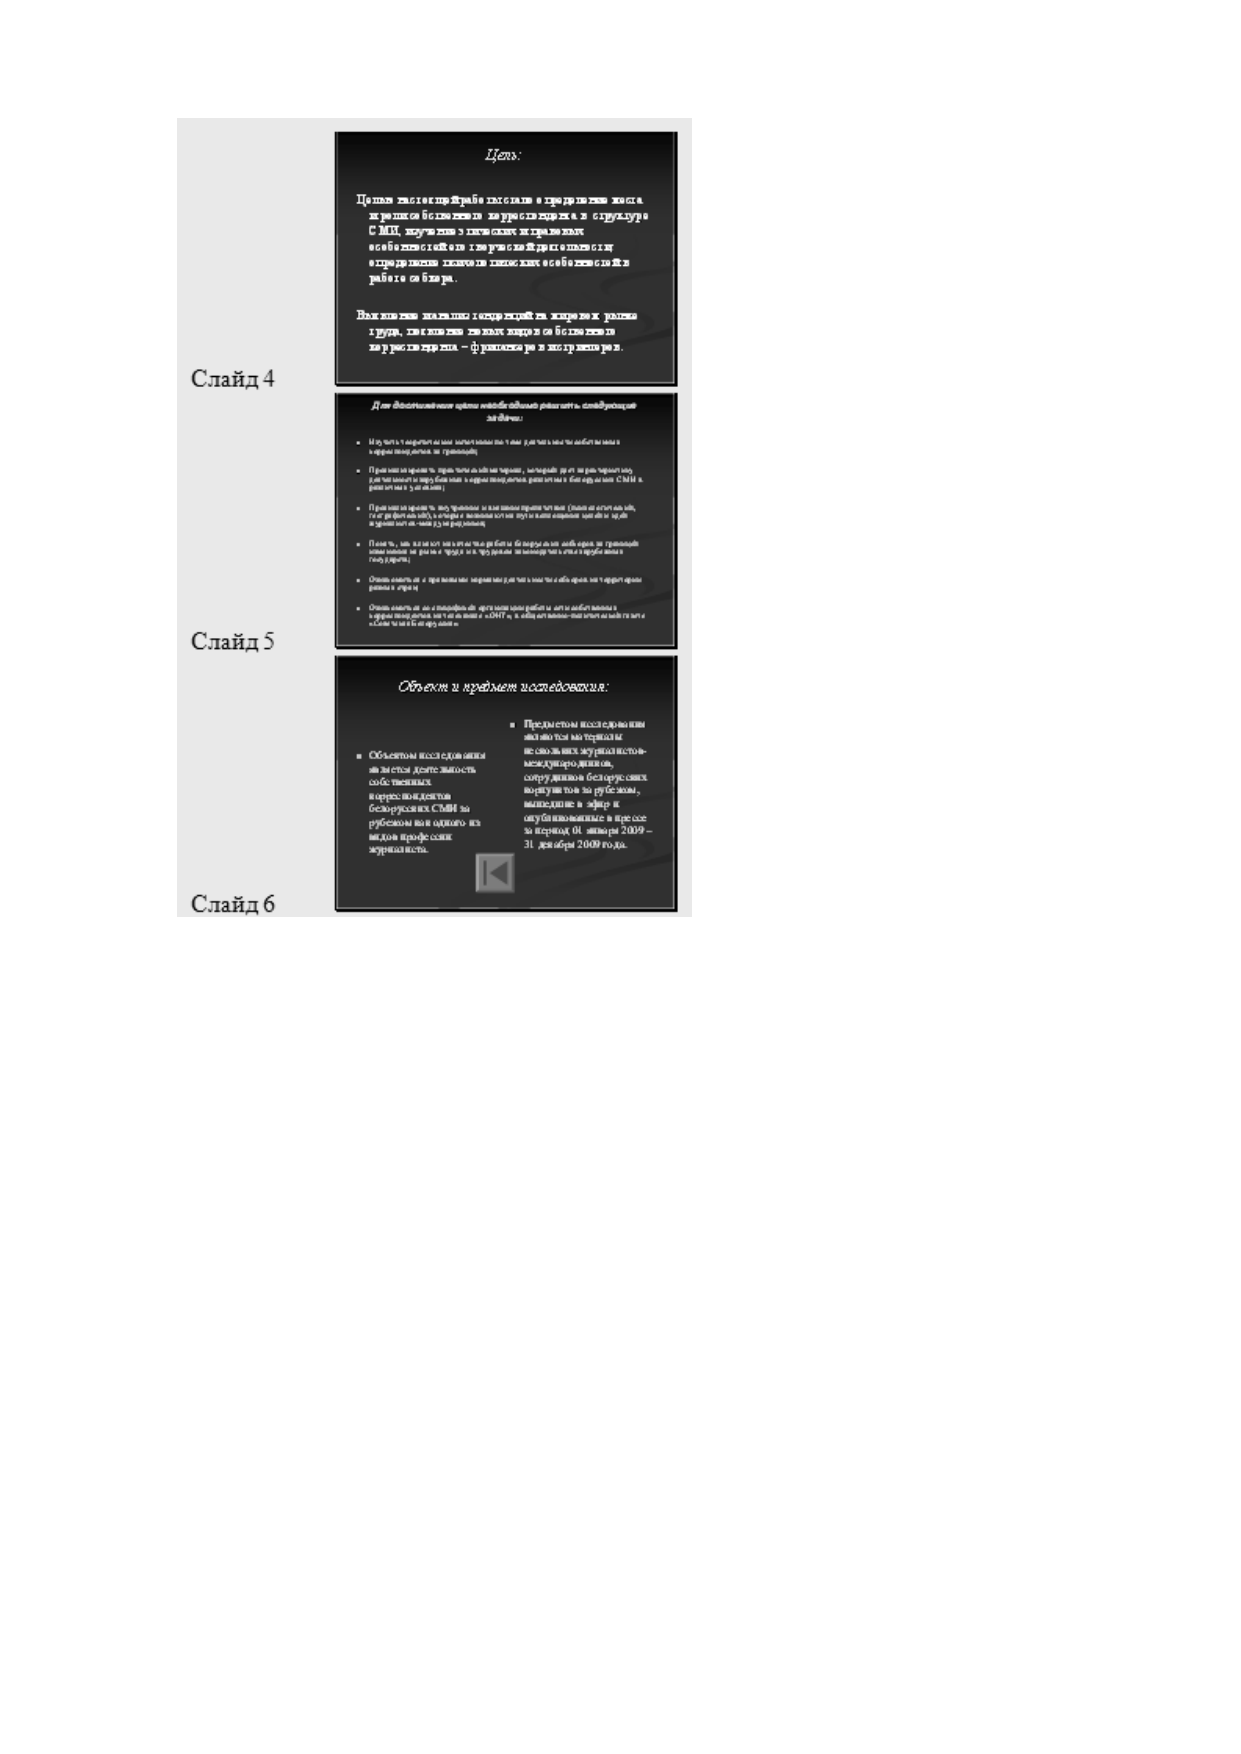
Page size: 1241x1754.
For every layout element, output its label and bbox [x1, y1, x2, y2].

picture [177, 118, 692, 917]
